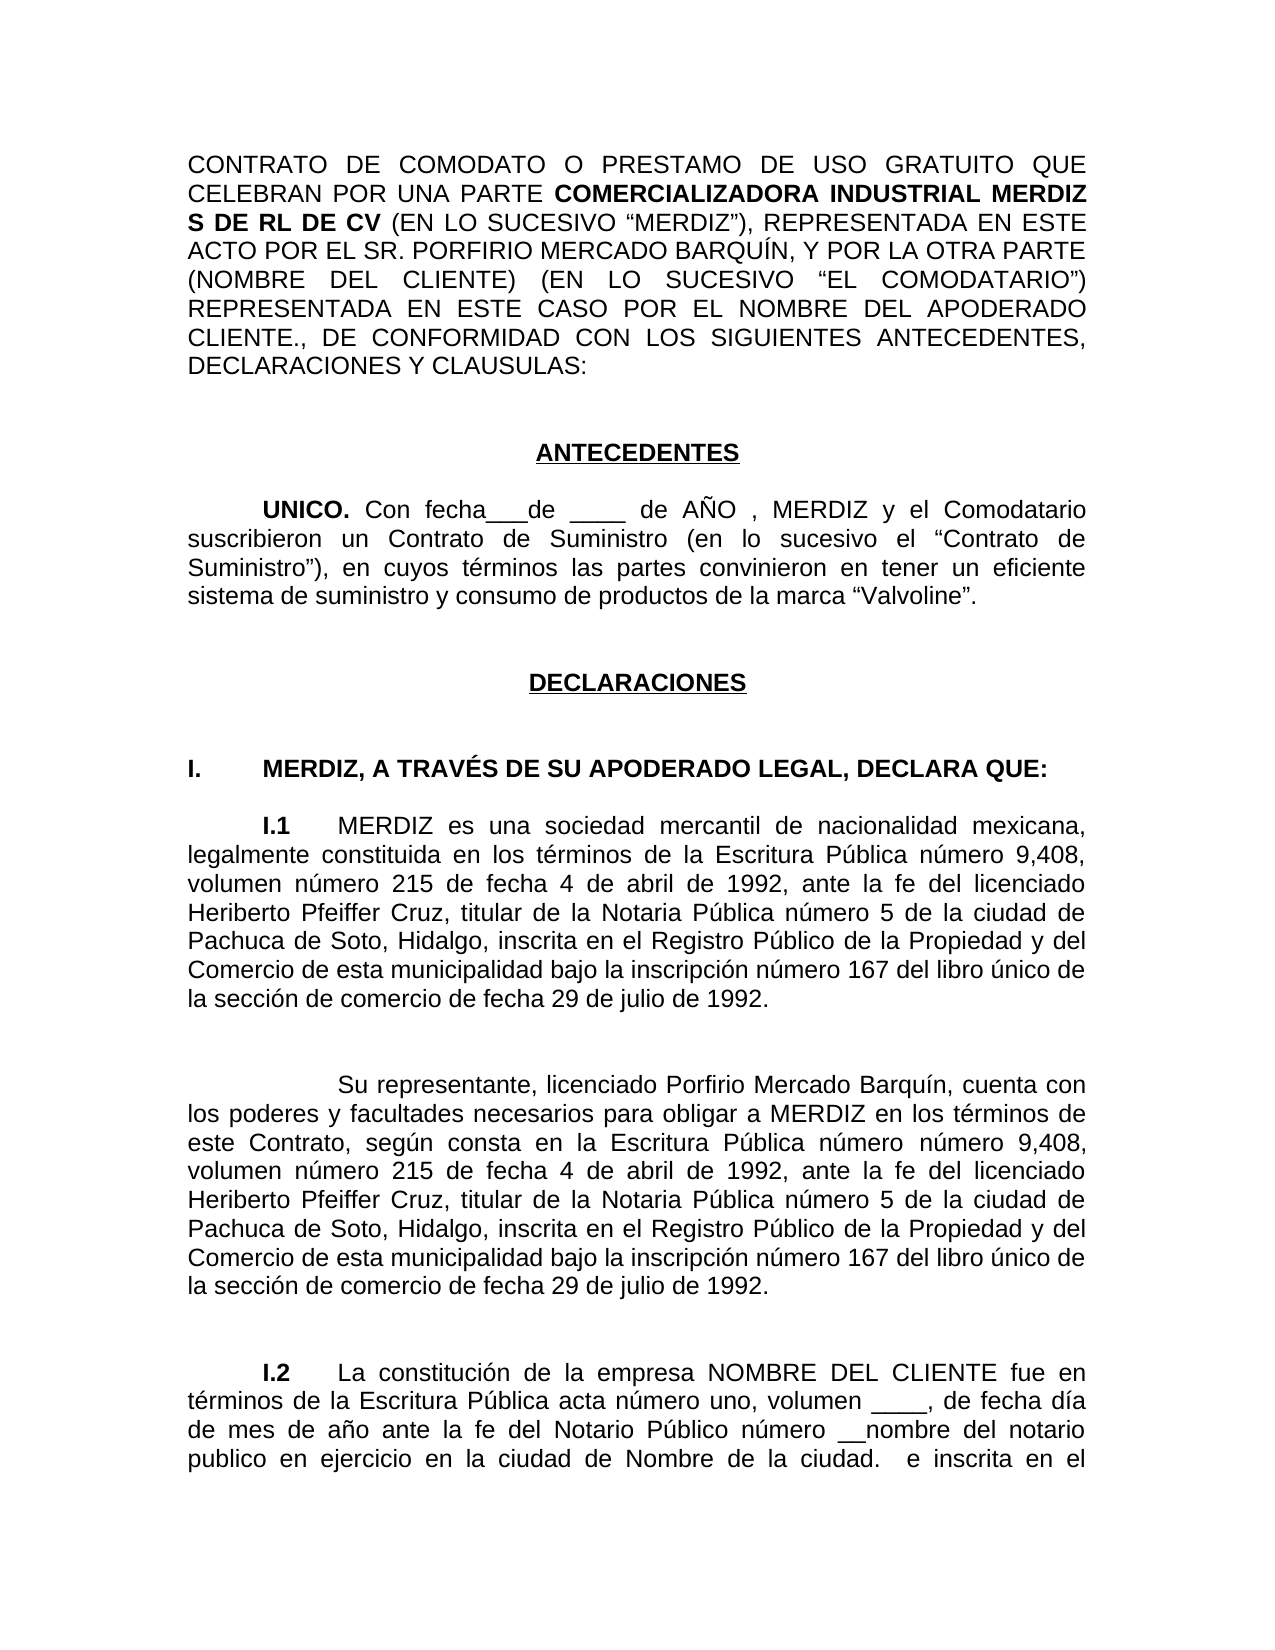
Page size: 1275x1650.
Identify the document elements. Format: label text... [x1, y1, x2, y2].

text UNICO. Con fecha___de ____ de AÑO , MERDIZ y el Comodatario suscribieron un Contrato de Suministro (en lo sucesivo el “Contrato de Suministro”), en cuyos términos las partes convinieron en tener un eficiente sistema de suministro y consumo de productos de la marca “Valvoline”. [187, 495, 1087, 610]
subtitle I. MERDIZ, A TRAVÉS DE SU APODERADO LEGAL, DECLARA QUE: [187, 754, 1087, 782]
text Su representante, licenciado Porfirio Mercado Barquín, cuenta con los poderes y facultades necesarios para obligar a MERDIZ en los términos de este Contrato, según consta en la Escritura Pública número número 9,408, volumen número 215 de fecha 4 de abril de 1992, ante la fe del licenciado Heriberto Pfeiffer Cruz, titular de la Notaria Pública número 5 de la ciudad de Pachuca de Soto, Hidalgo, inscrita en el Registro Público de la Propiedad y del Comercio de esta municipalidad bajo la inscripción número 167 del libro único de la sección de comercio de fecha 29 de julio de 1992. [187, 1070, 1087, 1300]
subtitle DECLARACIONES [187, 667, 1087, 696]
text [187, 1357, 1087, 1472]
text I.1 MERDIZ es una sociedad mercantil de nacionalidad mexicana, legalmente constituida en los términos de la Escritura Pública número 9,408, volumen número 215 de fecha 4 de abril de 1992, ante la fe del licenciado Heriberto Pfeiffer Cruz, titular de la Notaria Pública número 5 de la ciudad de Pachuca de Soto, Hidalgo, inscrita en el Registro Público de la Propiedad y del Comercio de esta municipalidad bajo la inscripción número 167 del libro único de la sección de comercio de fecha 29 de julio de 1992. [187, 811, 1087, 1012]
text CONTRATO DE COMODATO O PRESTAMO DE USO GRATUITO QUE CELEBRAN POR UNA PARTE COMERCIALIZADORA INDUSTRIAL MERDIZ S DE RL DE CV (EN LO SUCESIVO “MERDIZ”), REPRESENTADA EN ESTE ACTO POR EL SR. PORFIRIO MERCADO BARQUÍN, Y POR LA OTRA PARTE (NOMBRE DEL CLIENTE) (EN LO SUCESIVO “EL COMODATARIO”) REPRESENTADA EN ESTE CASO POR EL NOMBRE DEL APODERADO CLIENTE., DE CONFORMIDAD CON LOS SIGUIENTES ANTECEDENTES, DECLARACIONES Y CLAUSULAS: [187, 150, 1087, 380]
subtitle ANTECEDENTES [187, 437, 1087, 466]
